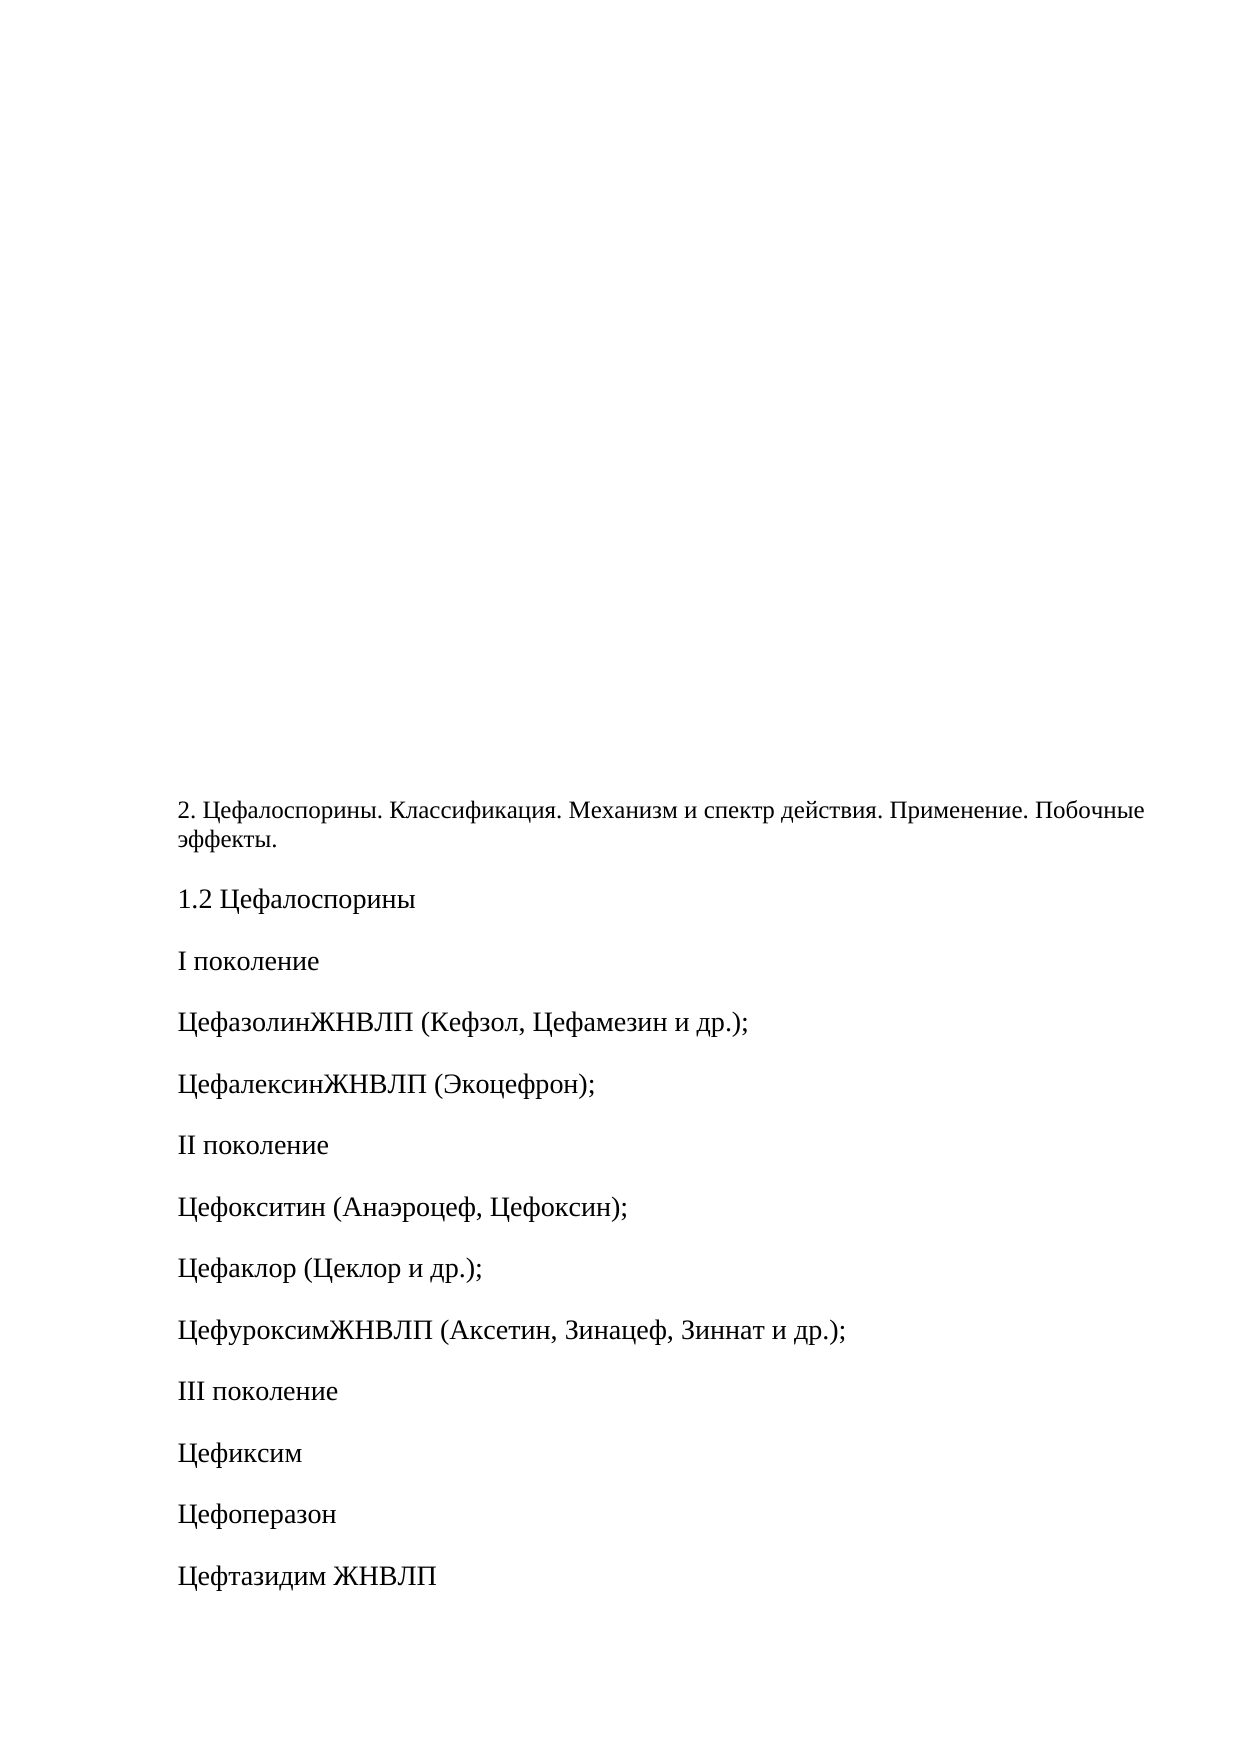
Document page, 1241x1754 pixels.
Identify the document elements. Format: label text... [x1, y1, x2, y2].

text ЦефуроксимЖНВЛП (Аксетин, Зинацеф, Зиннат и др.); [177, 1313, 1152, 1345]
text ЦефазолинЖНВЛП (Кефзол, Цефамезин и др.); [177, 1005, 1152, 1037]
text III поколение [177, 1374, 1152, 1407]
text ЦефалексинЖНВЛП (Экоцефрон); [177, 1067, 1152, 1099]
text Цефтазидим ЖНВЛП [177, 1559, 1152, 1592]
text Цефокситин (Анаэроцеф, Цефоксин); [177, 1190, 1152, 1222]
text Цефиксим [177, 1436, 1152, 1468]
text Цефоперазон [177, 1498, 1152, 1530]
text 2. Цефалоспорины. Классификация. Механизм и спектр действия. Применение. Побочные эффекты. [177, 795, 1152, 853]
text Цефаклор (Цеклор и др.); [177, 1251, 1152, 1284]
text I поколение [177, 943, 1152, 976]
text 1.2 Цефалоспорины [177, 882, 1152, 914]
text II поколение [177, 1128, 1152, 1161]
